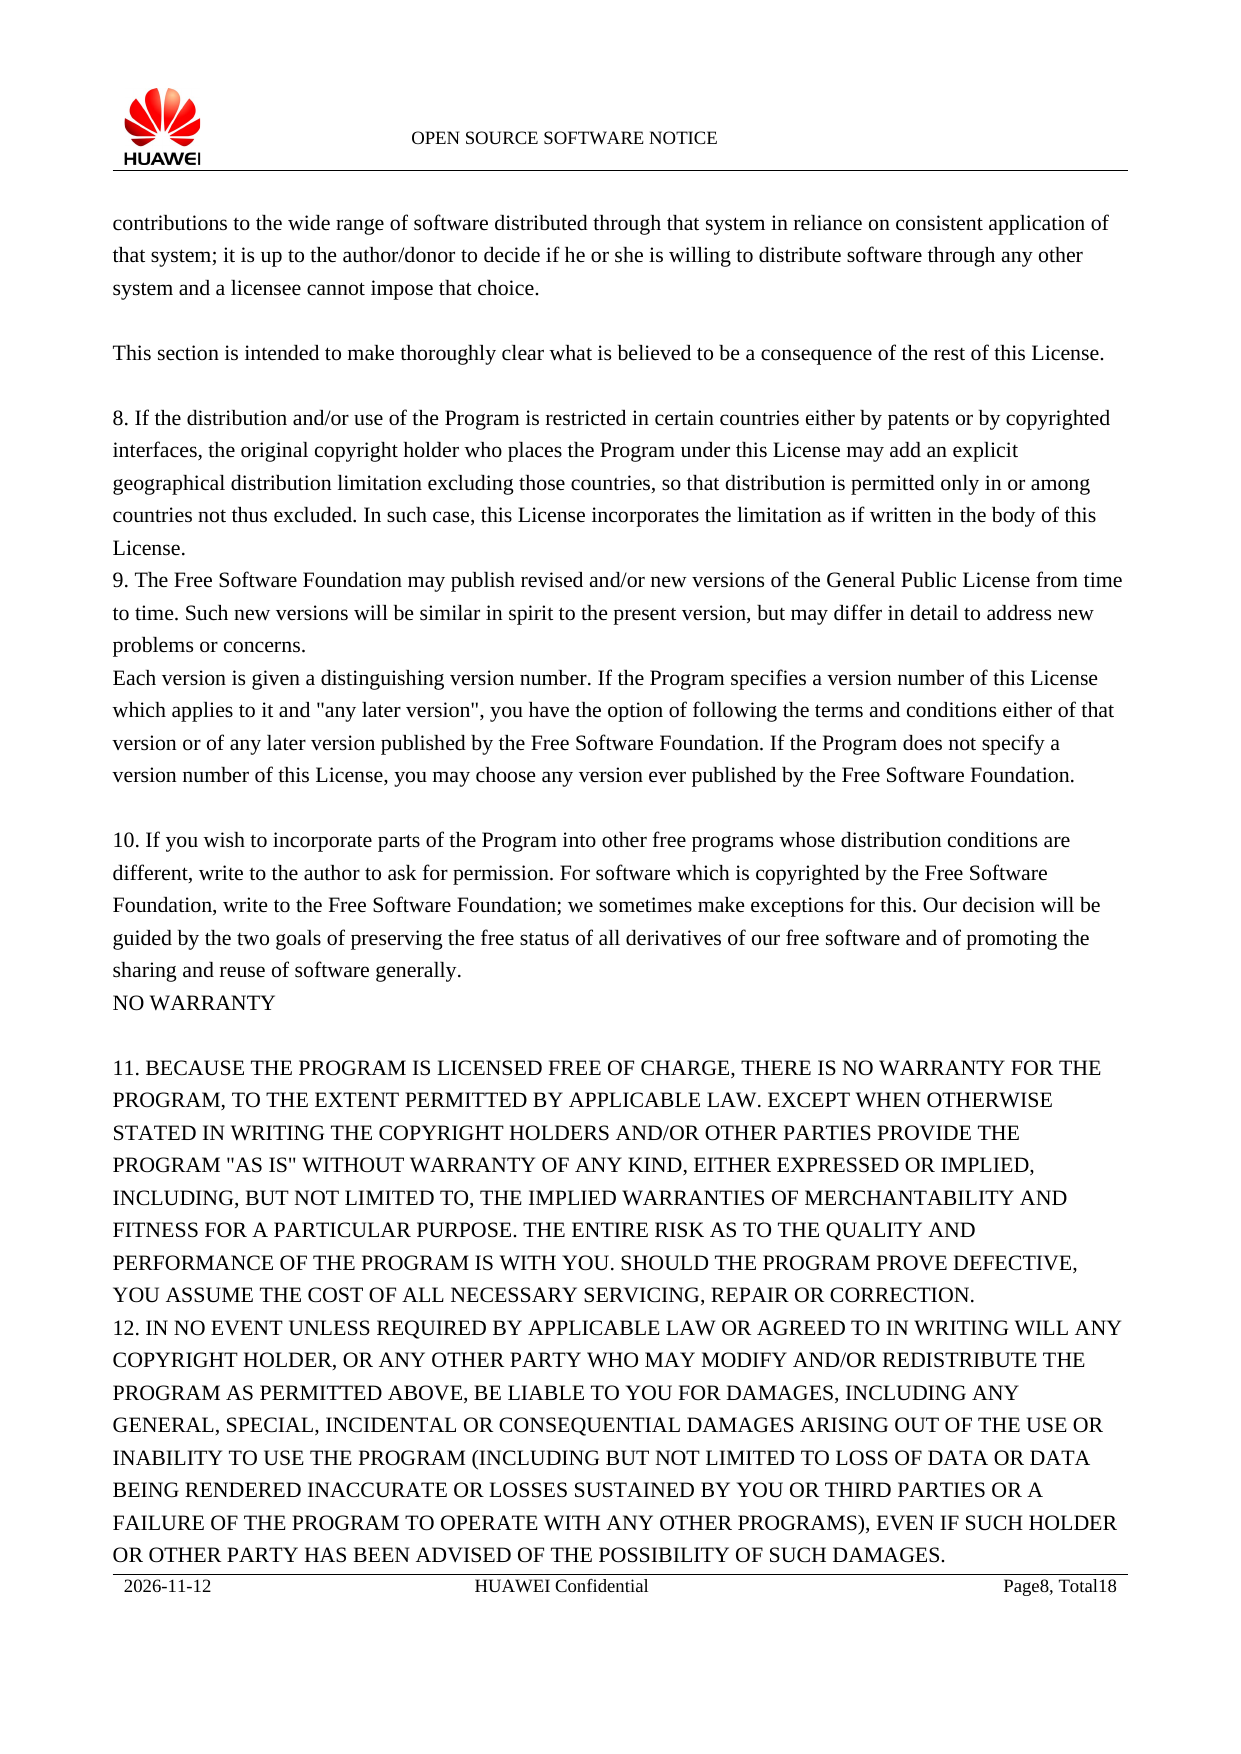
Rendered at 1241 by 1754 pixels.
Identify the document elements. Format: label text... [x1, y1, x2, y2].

picture [124, 88, 201, 165]
